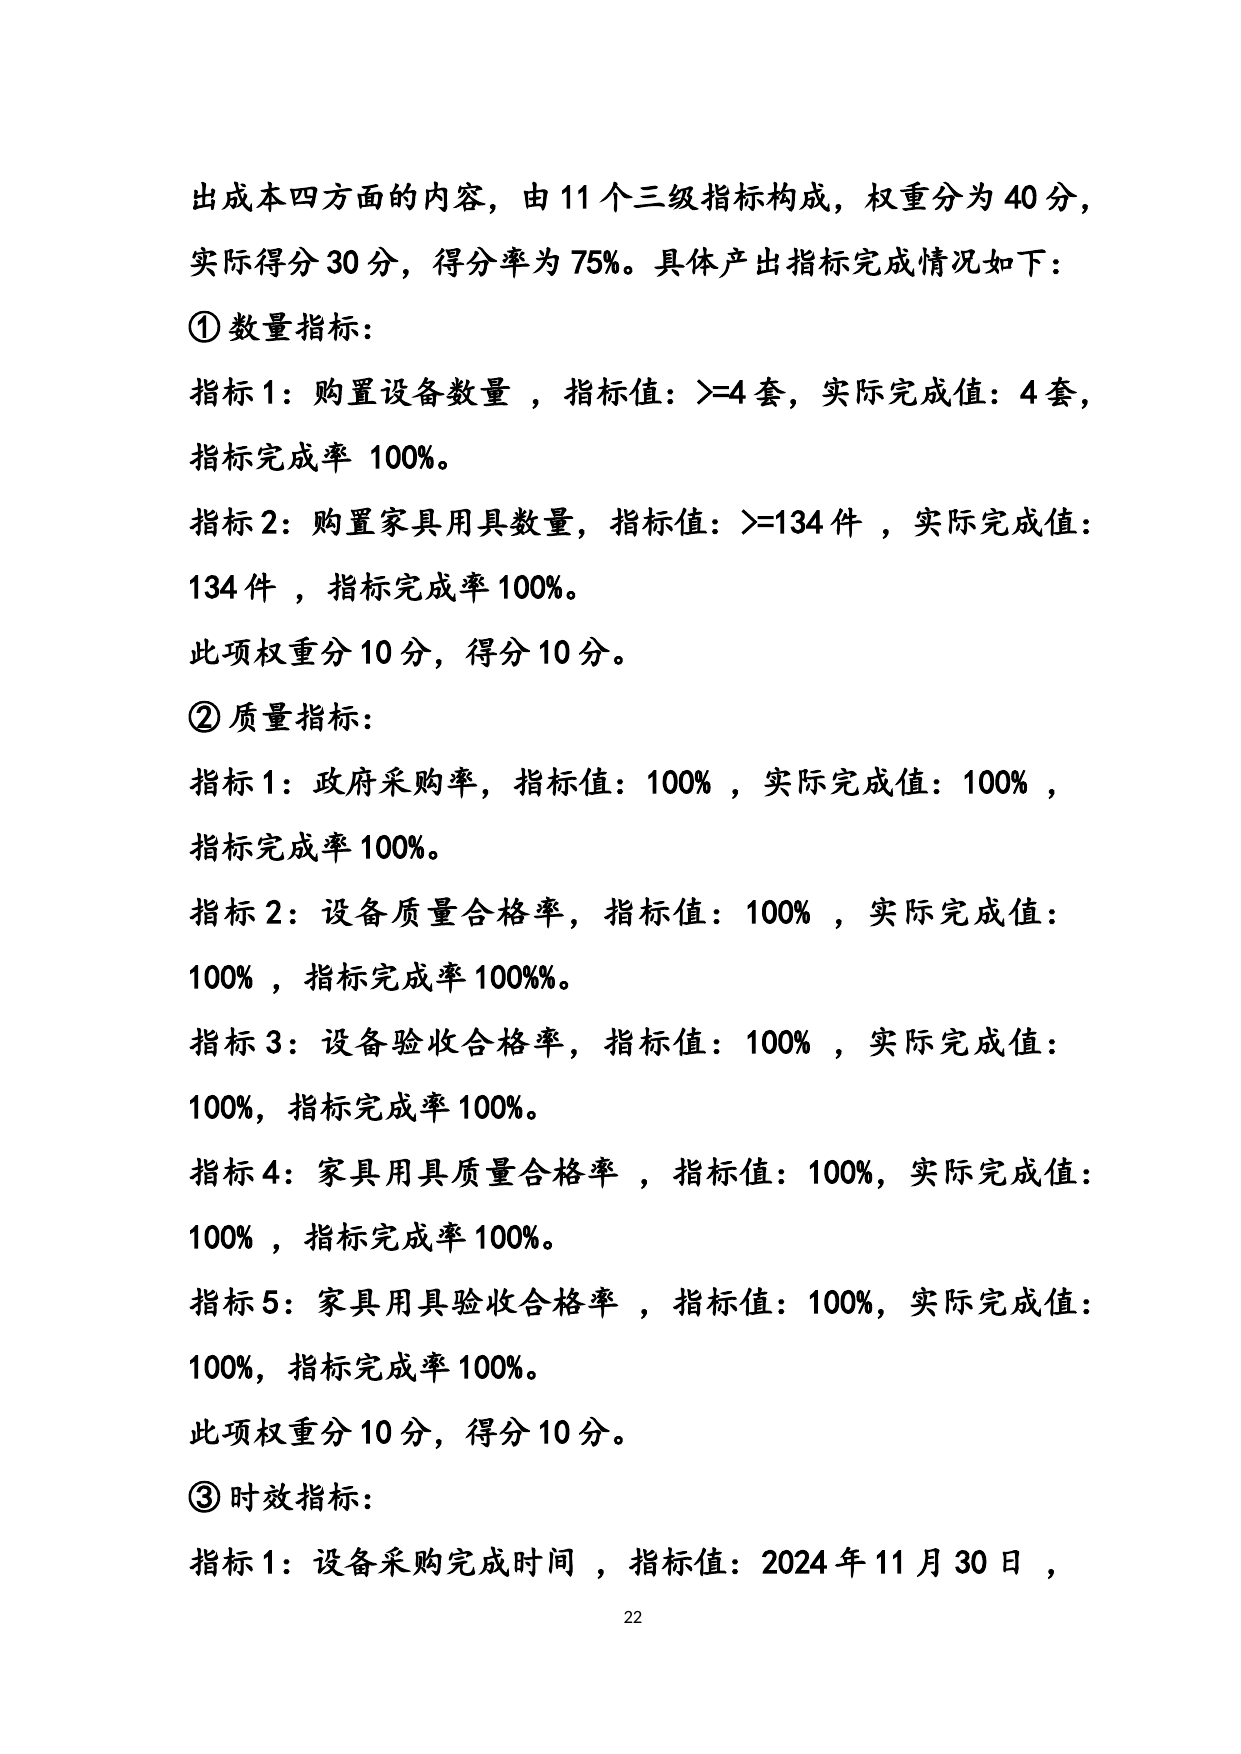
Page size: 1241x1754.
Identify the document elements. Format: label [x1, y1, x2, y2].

text [187, 162, 1078, 1592]
